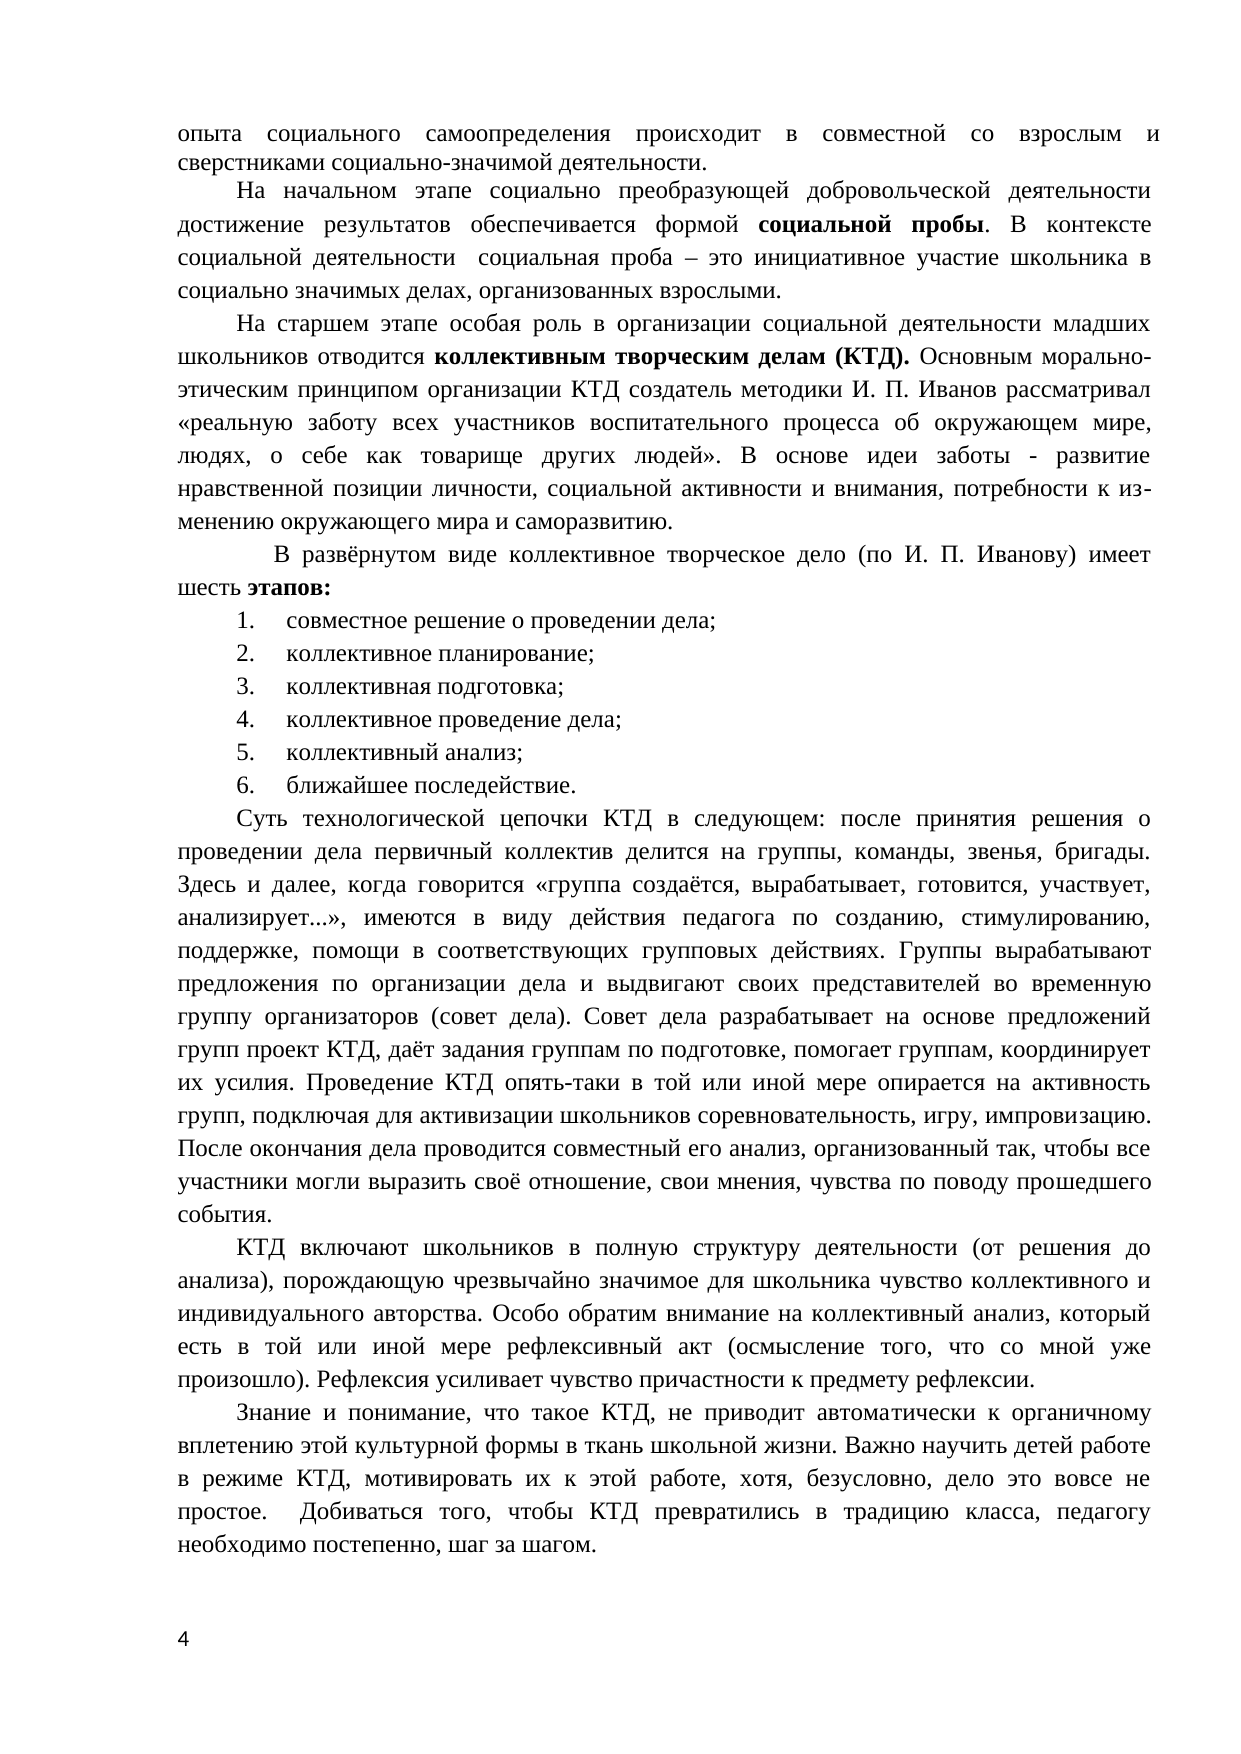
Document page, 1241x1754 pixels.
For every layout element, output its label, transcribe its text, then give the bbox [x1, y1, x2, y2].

text На начальном этапе социально преобразующей добровольческой деятельности достижение результатов обеспечивается формой социальной пробы. В контексте социальной деятельности социальная проба – это инициативное участие школьника в социально значимых делах, организованных взрослыми. [177, 176, 1152, 303]
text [177, 118, 1160, 176]
text В развёрнутом виде коллективное творческое дело (по И. П. Иванову) имеет шесть этапов: [177, 539, 1152, 601]
text Знание и понимание, что такое КТД, не приводит автоматически к органичному вплетению этой культурной формы в ткань школьной жизни. Важно научить детей работе в режиме КТД, мотивировать их к этой работе, хотя, безусловно, дело это вовсе не простое. Добиваться того, чтобы КТД превратились в традицию класса, педагогу необходимо постепенно, шаг за шагом. [177, 1397, 1152, 1558]
text 1. совместное решение о проведении дела; [177, 605, 1152, 634]
text КТД включают школьников в полную структуру деятельности (от решения до анализа), порождающую чрезвычайно значимое для школьника чувство коллективного и индивидуального авторства. Особо обратим внимание на коллективный анализ, который есть в той или иной мере рефлексивный акт (осмысление того, что со мной уже произошло). Рефлексия усиливает чувство причастности к предмету рефлексии. [177, 1232, 1152, 1393]
text 2. коллективное планирование; [177, 638, 1152, 667]
text 5. коллективный анализ; [177, 737, 1152, 766]
text 6. ближайшее последействие. [177, 770, 1152, 799]
text На старшем этапе особая роль в организации социальной деятельности младших школьников отводится коллективным творческим делам (КТД). Основным морально-этическим принципом организации КТД создатель методики И. П. Иванов рассматривал «реальную заботу всех участников воспитательного процесса об окружающем мире, людях, о себе как товарище других людей». В основе идеи заботы - развитие нравственной позиции личности, социальной активности и внимания, потребности к изменению окружающего мира и саморазвитию. [177, 308, 1152, 534]
text 3. коллективная подготовка; [177, 671, 1152, 700]
text 4. коллективное проведение дела; [177, 704, 1152, 733]
text Суть технологической цепочки КТД в следующем: после принятия решения о проведении дела первичный коллектив делится на группы, команды, звенья, бригады. Здесь и далее, когда говорится «группа создаётся, вырабатывает, готовится, участвует, анализирует...», имеются в виду действия педагога по созданию, стимулированию, поддержке, помощи в соответствующих групповых действиях. Группы вырабатывают предложения по организации дела и выдвигают своих представителей во временную группу организаторов (совет дела). Совет дела разрабатывает на основе предложений групп проект КТД, даёт задания группам по подготовке, помогает группам, координирует их усилия. Проведение КТД опять-таки в той или иной мере опирается на активность групп, подключая для активизации школьников соревновательность, игру, импровизацию. После окончания дела проводится совместный его анализ, организованный так, чтобы все участники могли выразить своё отношение, свои мнения, чувства по поводу прошедшего события. [177, 803, 1152, 1228]
